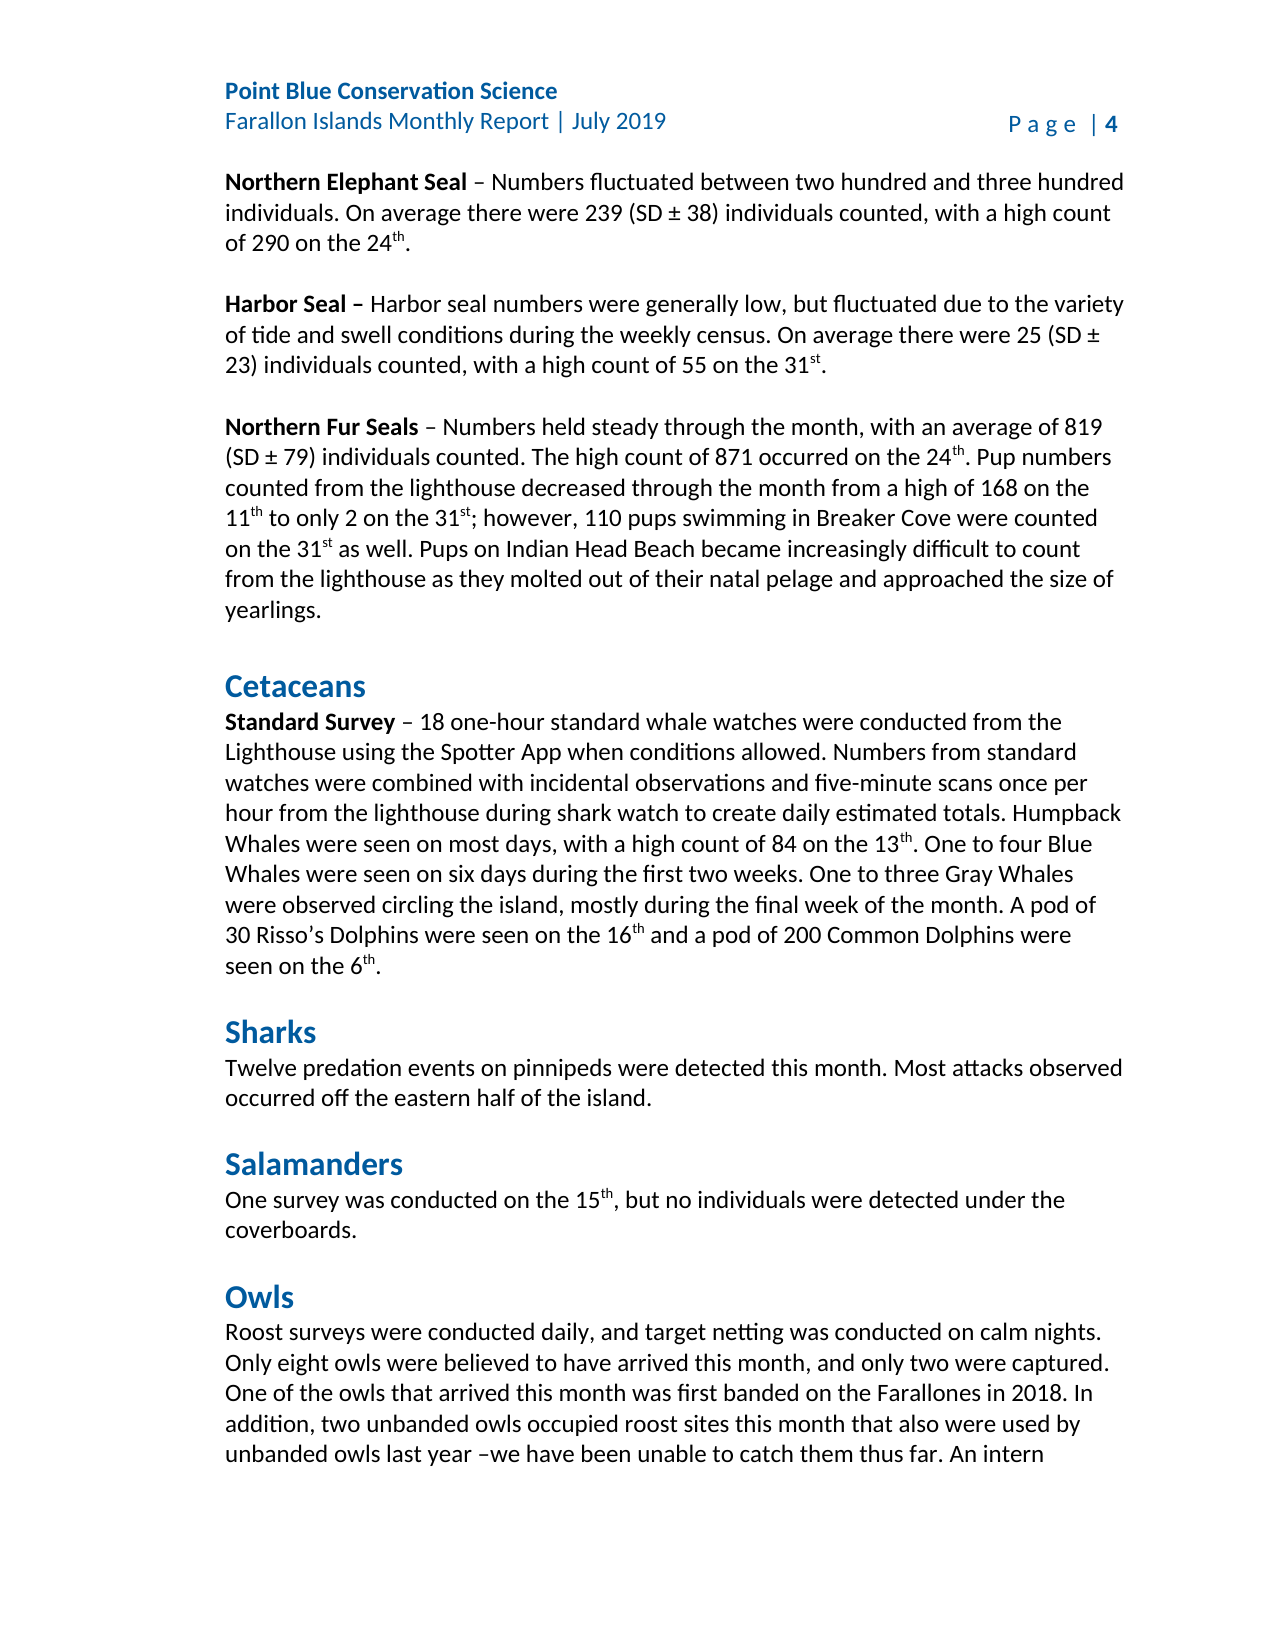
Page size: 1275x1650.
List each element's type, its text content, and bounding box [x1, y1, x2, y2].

text Northern Elephant Seal – Numbers fluctuated between two hundred and three hundred individuals. On average there were 239 (SD ± 38) individuals counted, with a high count of 290 on the 24th. [225, 167, 1125, 258]
text Owls [225, 1276, 1125, 1316]
text Harbor Seal – Harbor seal numbers were generally low, but fluctuated due to the variety of tide and swell conditions during the weekly census. On average there were 25 (SD ± 23) individuals counted, with a high count of 55 on the 31st. [225, 289, 1125, 380]
text Standard Survey – 18 one-hour standard whale watches were conducted from the Lighthouse using the Spotter App when conditions allowed. Numbers from standard watches were combined with incidental observations and five-minute scans once per hour from the lighthouse during shark watch to create daily estimated totals. Humpback Whales were seen on most days, with a high count of 84 on the 13th. One to four Blue Whales were seen on six days during the first two weeks. One to three Gray Whales were observed circling the island, mostly during the final week of the month. A pod of 30 Risso’s Dolphins were seen on the 16th and a pod of 200 Common Dolphins were seen on the 6th. [225, 706, 1125, 981]
text One survey was conducted on the 15th, but no individuals were detected under the coverboards. [225, 1184, 1125, 1245]
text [225, 1316, 1125, 1469]
text Cetaceans [225, 665, 1125, 706]
text Salamanders [225, 1143, 1125, 1184]
text Northern Fur Seals – Numbers held steady through the month, with an average of 819 (SD ± 79) individuals counted. The high count of 871 occurred on the 24th. Pup numbers counted from the lighthouse decreased through the month from a high of 168 on the 11th to only 2 on the 31st; however, 110 pups swimming in Breaker Cove were counted on the 31st as well. Pups on Indian Head Beach became increasingly difficult to count from the lighthouse as they molted out of their natal pelage and approached the size of yearlings. [225, 411, 1125, 624]
text Twelve predation events on pinnipeds were detected this month. Most attacks observed occurred off the eastern half of the island. [225, 1052, 1125, 1113]
text Sharks [225, 1011, 1125, 1052]
